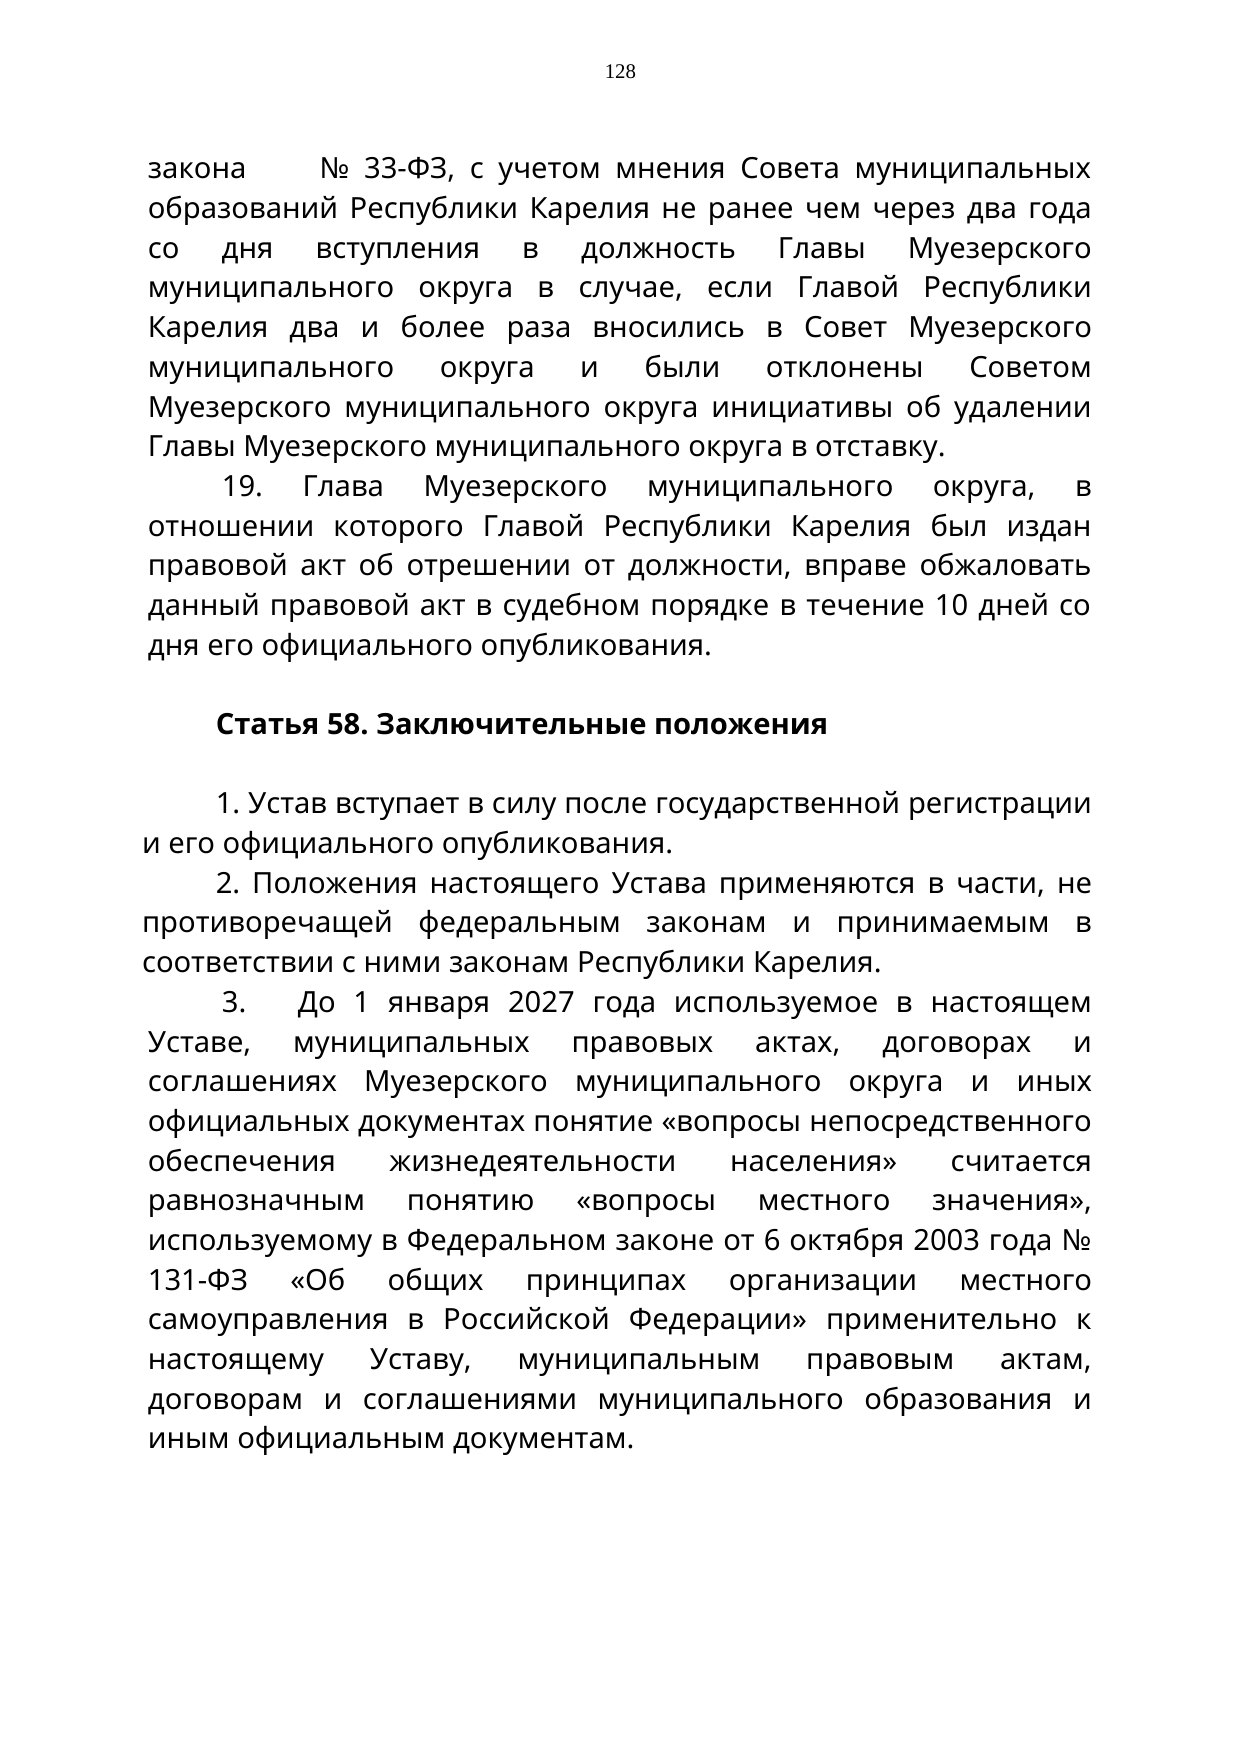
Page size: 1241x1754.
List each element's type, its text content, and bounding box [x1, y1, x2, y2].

text Статья 58. Заключительные положения [142, 703, 1092, 743]
text 1. Устав вступает в силу после государственной регистрации и его официального опубликования. [142, 783, 1092, 862]
text 3. До 1 января 2027 года используемое в настоящем Уставе, муниципальных правовых актах, договорах и соглашениях Муезерского муниципального округа и иных официальных документах понятие «вопросы непосредственного обеспечения жизнедеятельности населения» считается равнозначным понятию «вопросы местного значения», используемому в Федеральном законе от 6 октября 2003 года № 131-ФЗ «Об общих принципах организации местного самоуправления в Российской Федерации» применительно к настоящему Уставу, муниципальным правовым актам, договорам и соглашениями муниципального образования и иным официальным документам. [148, 981, 1092, 1457]
text 2. Положения настоящего Устава применяются в части, не противоречащей федеральным законам и принимаемым в соответствии с ними законам Республики Карелия. [142, 862, 1092, 981]
text 19. Глава Муезерского муниципального округа, в отношении которого Главой Республики Карелия был издан правовой акт об отрешении от должности, вправе обжаловать данный правовой акт в судебном порядке в течение 10 дней со дня его официального опубликования. [148, 465, 1092, 664]
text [148, 148, 1092, 465]
